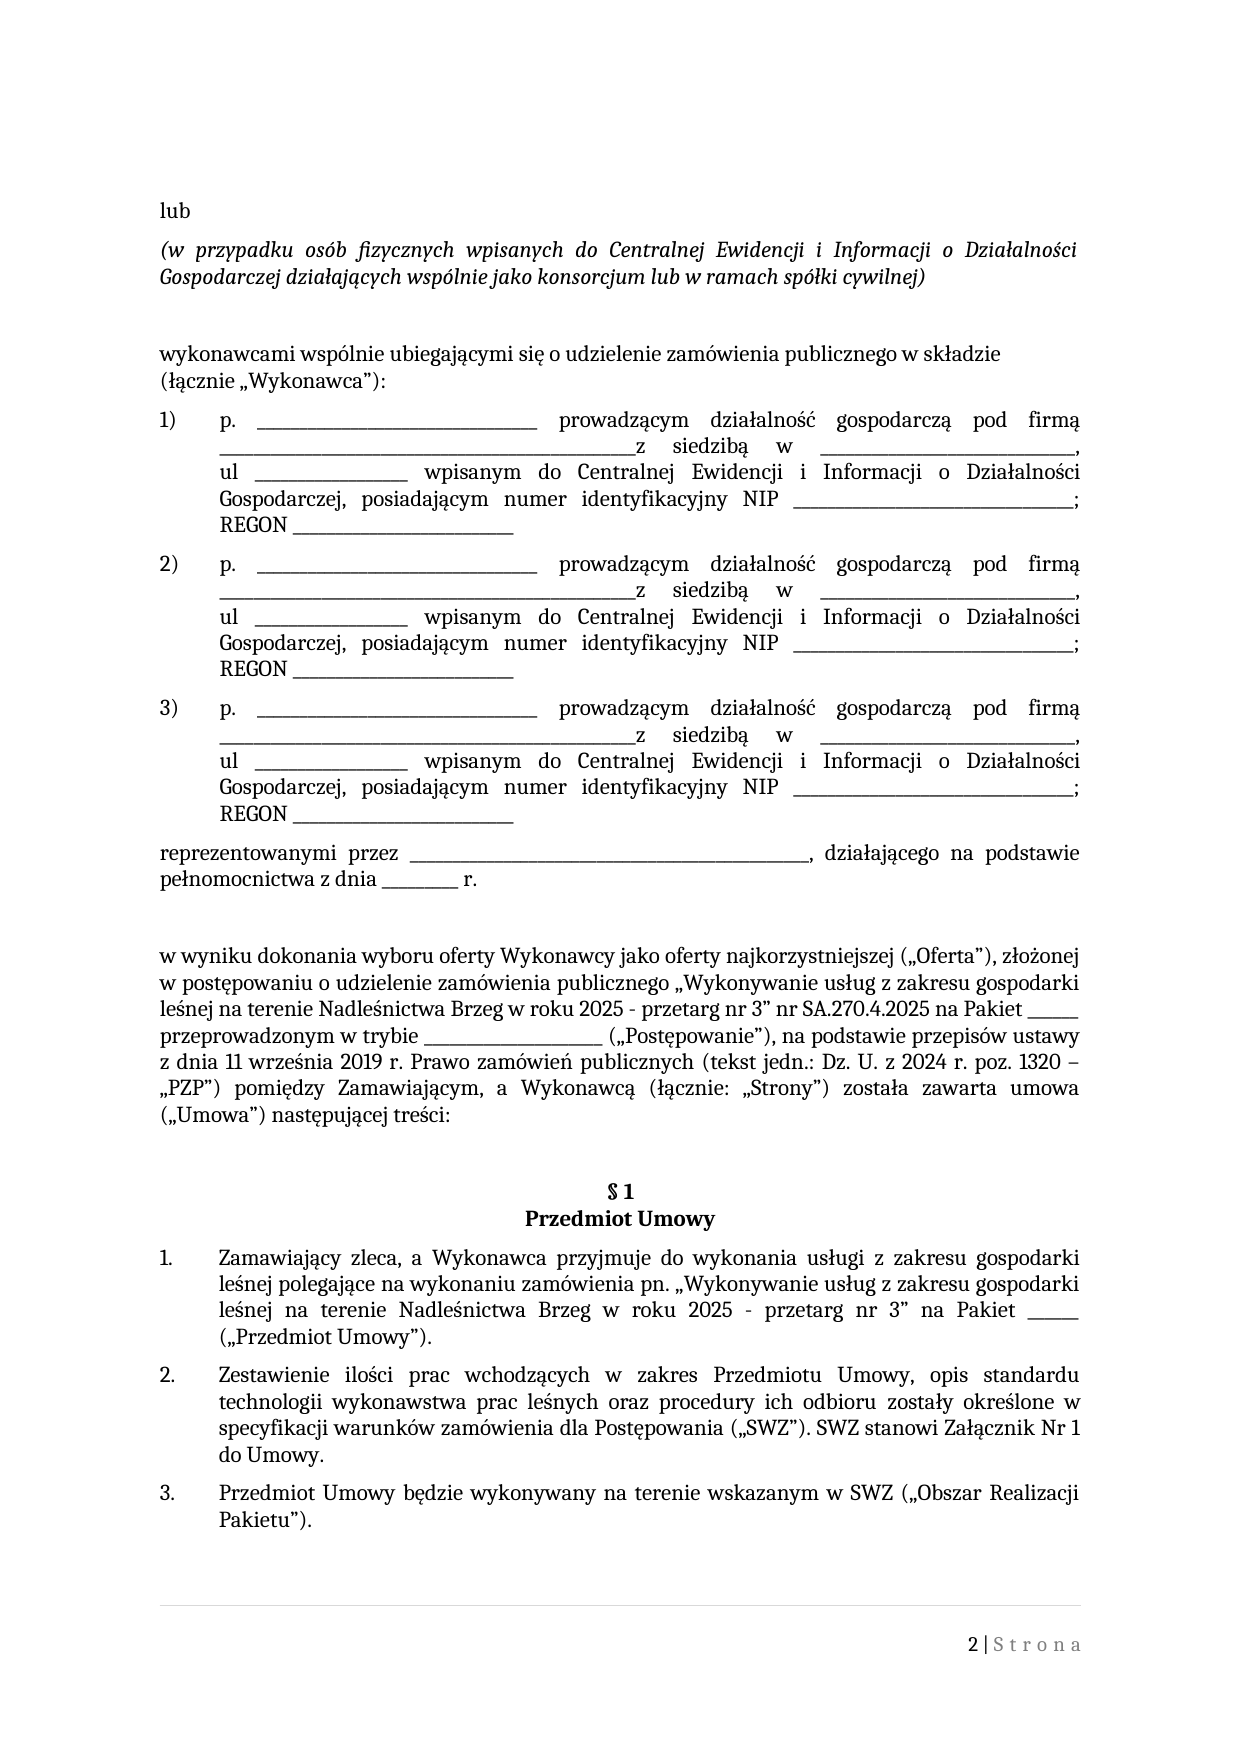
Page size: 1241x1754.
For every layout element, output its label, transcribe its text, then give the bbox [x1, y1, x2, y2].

text § 1 Przedmiot Umowy [159, 1179, 1081, 1232]
list Przedmiot Umowy będzie wykonywany na terenie wskazanym w SWZ („Obszar Realizacji Pakietu”). [159, 1480, 1081, 1533]
text 2) p. _________________________________ prowadzącym działalność gospodarczą pod firmą _________________________________________________z siedzibą w ______________________________, ul __________________ wpisanym do Centralnej Ewidencji i Informacji o Działalności Gospodarczej, posiadającym numer identyfikacyjny NIP _________________________________; REGON __________________________ [159, 551, 1081, 682]
text reprezentowanymi przez _______________________________________________, działającego na podstawie pełnomocnictwa z dnia _________ r. [159, 839, 1081, 892]
text wykonawcami wspólnie ubiegającymi się o udzielenie zamówienia publicznego w składzie (łącznie „Wykonawca”): [159, 341, 1081, 394]
text 1) p. _________________________________ prowadzącym działalność gospodarczą pod firmą _________________________________________________z siedzibą w ______________________________, ul __________________ wpisanym do Centralnej Ewidencji i Informacji o Działalności Gospodarczej, posiadającym numer identyfikacyjny NIP _________________________________; REGON __________________________ [159, 406, 1081, 538]
text (w przypadku osób fizycznych wpisanych do Centralnej Ewidencji i Informacji o Działalności Gospodarczej działających wspólnie jako konsorcjum lub w ramach spółki cywilnej) [159, 237, 1081, 290]
list Zamawiający zleca, a Wykonawca przyjmuje do wykonania usługi z zakresu gospodarki leśnej polegające na wykonaniu zamówienia pn. „Wykonywanie usług z zakresu gospodarki leśnej na terenie Nadleśnictwa Brzeg w roku 2025 - przetarg nr 3” na Pakiet ______ („Przedmiot Umowy”). [159, 1244, 1081, 1350]
text 3) p. _________________________________ prowadzącym działalność gospodarczą pod firmą _________________________________________________z siedzibą w ______________________________, ul __________________ wpisanym do Centralnej Ewidencji i Informacji o Działalności Gospodarczej, posiadającym numer identyfikacyjny NIP _________________________________; REGON __________________________ [159, 695, 1081, 827]
text w wyniku dokonania wyboru oferty Wykonawcy jako oferty najkorzystniejszej („Oferta”), złożonej w postępowaniu o udzielenie zamówienia publicznego „Wykonywanie usług z zakresu gospodarki leśnej na terenie Nadleśnictwa Brzeg w roku 2025 - przetarg nr 3” nr SA.270.4.2025 na Pakiet ______ przeprowadzonym w trybie _____________________ („Postępowanie”), na podstawie przepisów ustawy z dnia 11 września 2019 r. Prawo zamówień publicznych (tekst jedn.: Dz. U. z 2024 r. poz. 1320 – „PZP”) pomiędzy Zamawiającym, a Wykonawcą (łącznie: „Strony”) została zawarta umowa („Umowa”) następującej treści: [159, 943, 1081, 1128]
text lub [159, 198, 1081, 225]
list Zestawienie ilości prac wchodzących w zakres Przedmiotu Umowy, opis standardu technologii wykonawstwa prac leśnych oraz procedury ich odbioru zostały określone w specyfikacji warunków zamówienia dla Postępowania („SWZ”). SWZ stanowi Załącznik Nr 1 do Umowy. [159, 1362, 1081, 1468]
